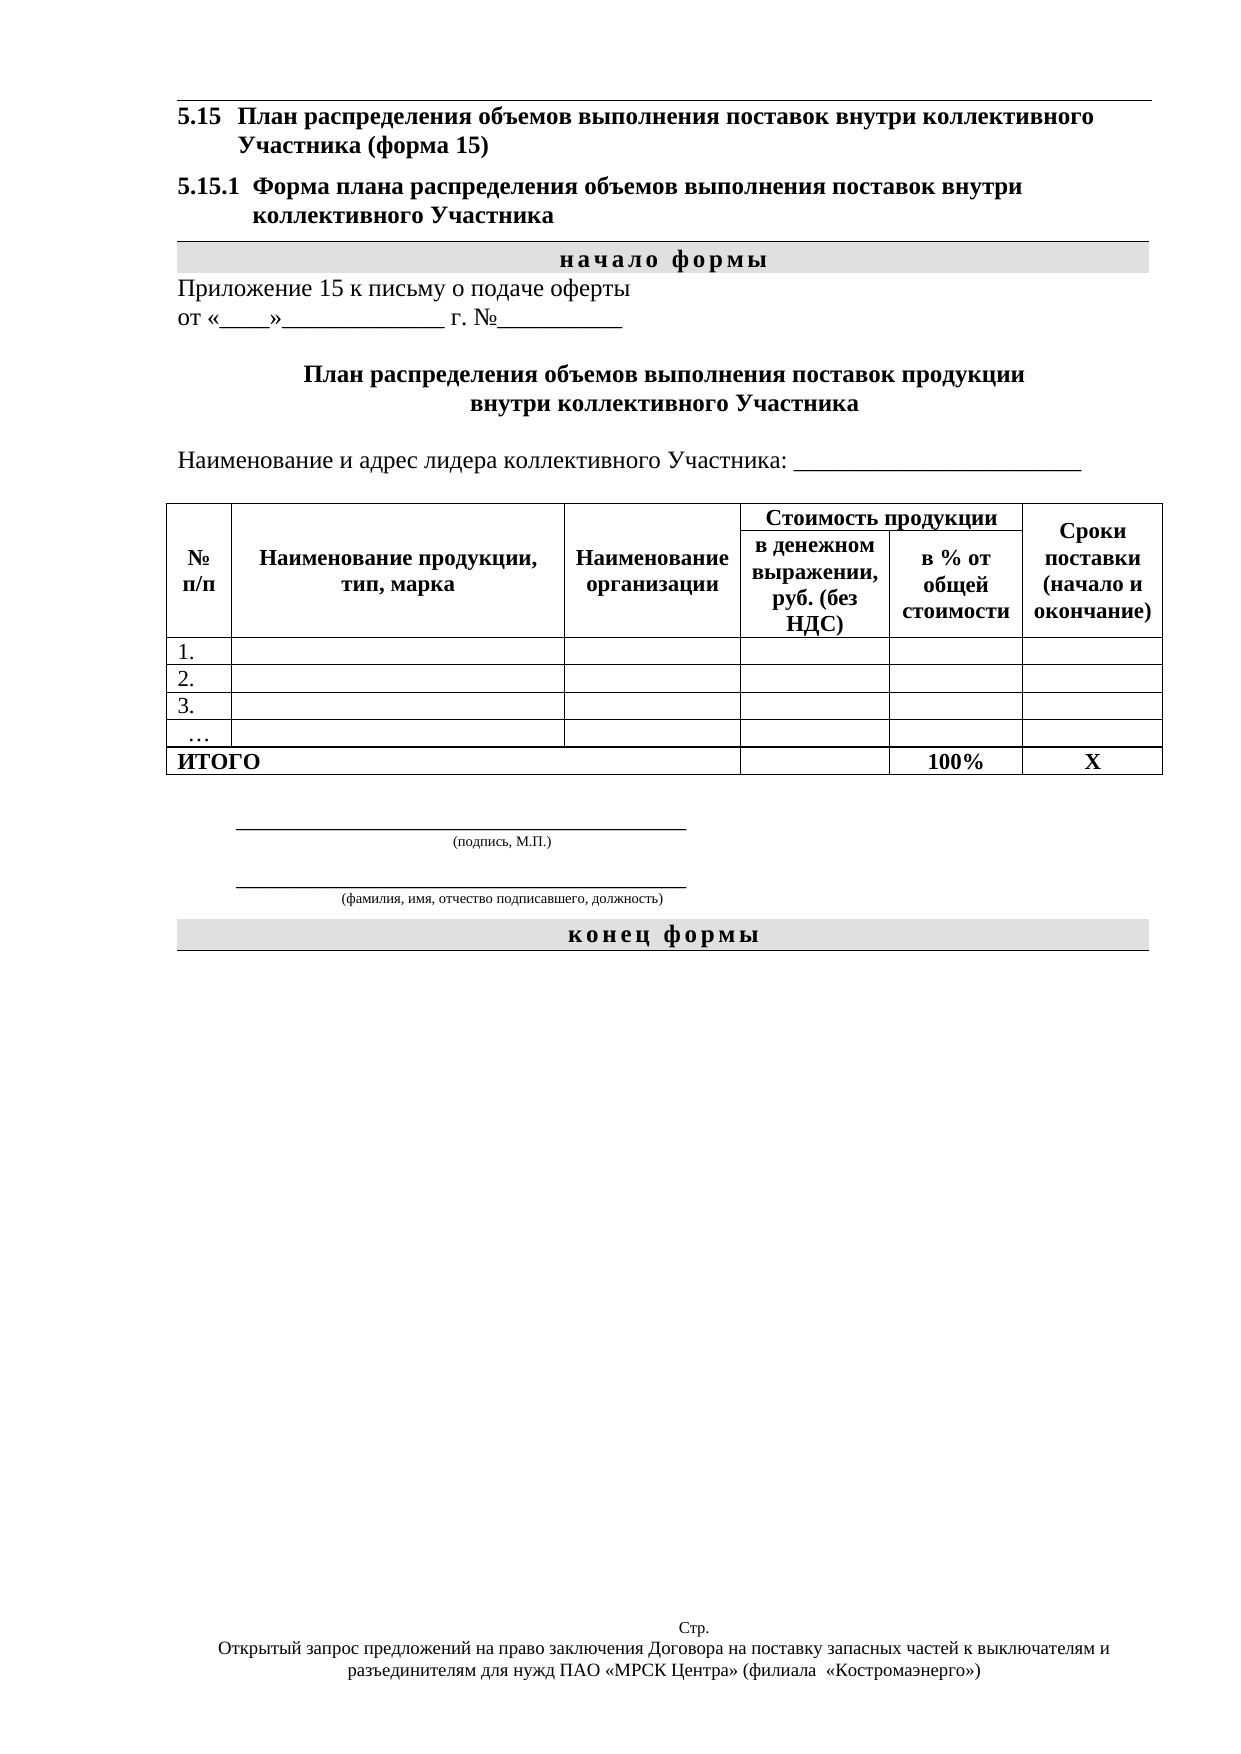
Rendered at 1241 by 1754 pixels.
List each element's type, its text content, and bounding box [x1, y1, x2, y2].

table_cell 100% [890, 748, 1022, 774]
table_cell [167, 638, 231, 664]
text (подпись, М.П.) [177, 833, 768, 862]
table_header Стоимость продукции [741, 504, 1022, 530]
table_cell [1023, 693, 1162, 719]
table_cell [741, 720, 889, 746]
table_cell [232, 638, 564, 664]
table_cell в % от общей стоимости [890, 531, 1022, 637]
table_cell [167, 665, 231, 692]
table_cell [565, 693, 740, 719]
table_cell [1023, 638, 1162, 664]
text План распределения объемов выполнения поставок продукции внутри коллективного Участника [177, 359, 1152, 417]
subtitle Форма плана распределения объемов выполнения поставок внутри коллективного Участника [177, 171, 1152, 228]
table_cell [741, 693, 889, 719]
text начало формы [177, 242, 1149, 273]
text ____________________________________ [177, 862, 1152, 890]
table_cell [1023, 720, 1162, 746]
table_cell [232, 720, 564, 746]
table_cell [890, 693, 1022, 719]
text (фамилия, имя, отчество подписавшего, должность) [177, 890, 768, 919]
table_cell [890, 665, 1022, 692]
table_header Наименование продукции, тип, марка [232, 504, 564, 637]
table_cell в денежном выражении, руб. (без НДС) [741, 531, 889, 637]
table_cell [741, 665, 889, 692]
table_cell ИТОГО [167, 748, 740, 774]
table_header № п/п [167, 504, 231, 637]
table_cell [232, 665, 564, 692]
table_cell [890, 720, 1022, 746]
table_cell [890, 638, 1022, 664]
table_cell [565, 638, 740, 664]
text ____________________________________ [177, 804, 1152, 833]
text Наименование и адрес лидера коллективного Участника: _______________________ [177, 445, 1152, 474]
table_header Наименование организации [565, 504, 740, 637]
table_cell [741, 748, 889, 774]
table_cell [232, 693, 564, 719]
text конец формы [177, 919, 1149, 950]
table_header Сроки поставки (начало и окончание) [1023, 504, 1162, 637]
table_cell [741, 638, 889, 664]
table_cell [1023, 665, 1162, 692]
table_cell Х [1023, 748, 1162, 774]
table_cell [565, 720, 740, 746]
subtitle План распределения объемов выполнения поставок внутри коллективного Участника (форма 15) [177, 101, 1152, 158]
table_cell [565, 665, 740, 692]
table_cell … [167, 720, 231, 746]
text Приложение 15 к письму о подаче оферты от «____»_____________ г. №__________ [177, 273, 1152, 330]
table_cell [167, 693, 231, 719]
